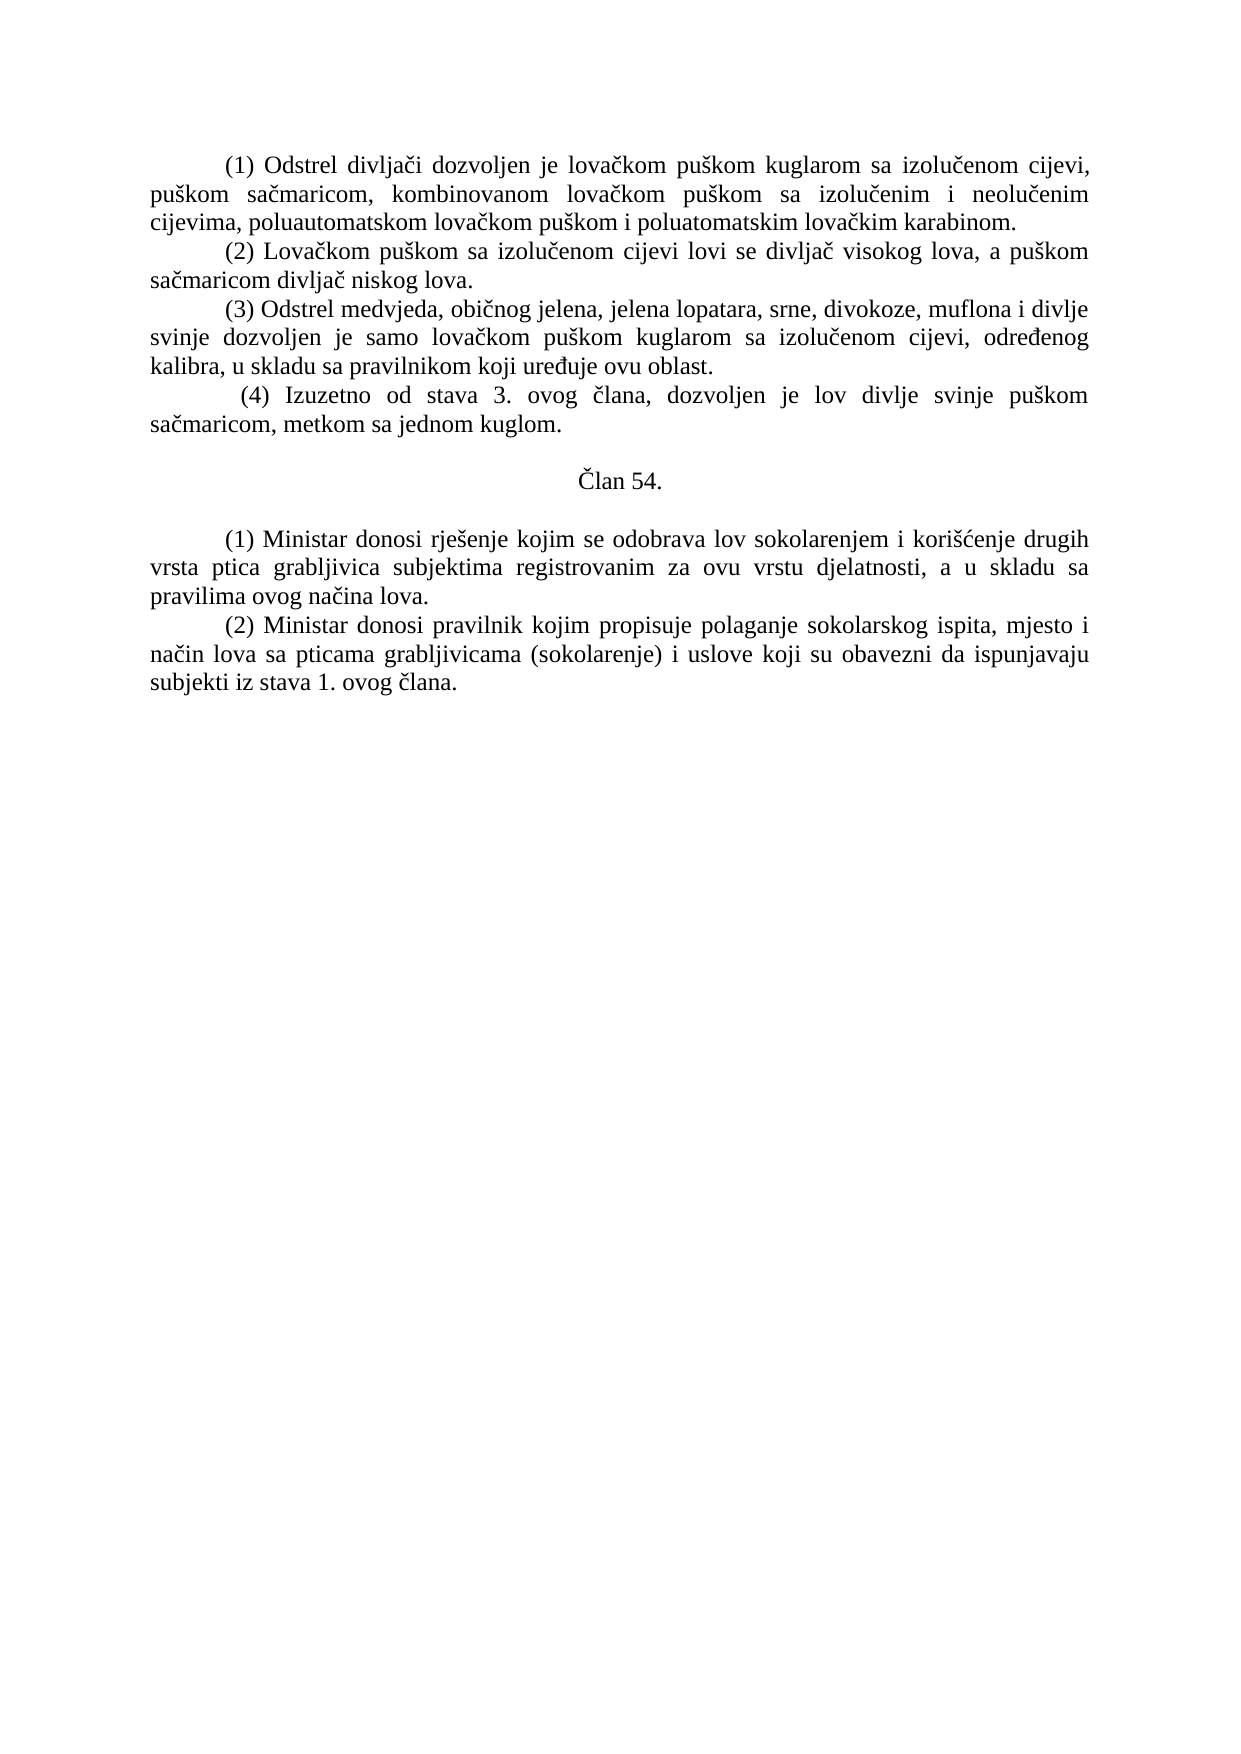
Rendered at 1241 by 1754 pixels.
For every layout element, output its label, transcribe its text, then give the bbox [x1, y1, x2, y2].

text (2) Lovačkom puškom sa izolučenom cijevi lovi se divljač visokog lova, a puškom sačmaricom divljač niskog lova. [150, 236, 1090, 294]
text (4) Izuzetno od stava 3. ovog člana, dozvoljen je lov divlje svinje puškom sačmaricom, metkom sa jednom kuglom. [150, 380, 1090, 437]
text (1) Odstrel divljači dozvoljen je lovačkom puškom kuglarom sa izolučenom cijevi, puškom sačmaricom, kombinovanom lovačkom puškom sa izolučenim i neolučenim cijevima, poluautomatskom lovačkom puškom i poluatomatskim lovačkim karabinom. [150, 150, 1090, 236]
text (2) Ministar donosi pravilnik kojim propisuje polaganje sokolarskog ispita, mjesto i način lova sa pticama grabljivicama (sokolarenje) i uslove koji su obavezni da ispunjavaju subjekti iz stava 1. ovog člana. [150, 610, 1090, 696]
text (3) Odstrel medvjeda, običnog jelena, jelena lopatara, srne, divokoze, muflona i divlje svinje dozvoljen je samo lovačkom puškom kuglarom sa izolučenom cijevi, određenog kalibra, u skladu sa pravilnikom koji uređuje ovu oblast. [150, 294, 1090, 380]
text (1) Ministar donosi rješenje kojim se odobrava lov sokolarenjem i korišćenje drugih vrsta ptica grabljivica subjektima registrovanim za ovu vrstu djelatnosti, a u skladu sa pravilima ovog načina lova. [150, 524, 1090, 610]
text Član 54. [150, 466, 1090, 495]
